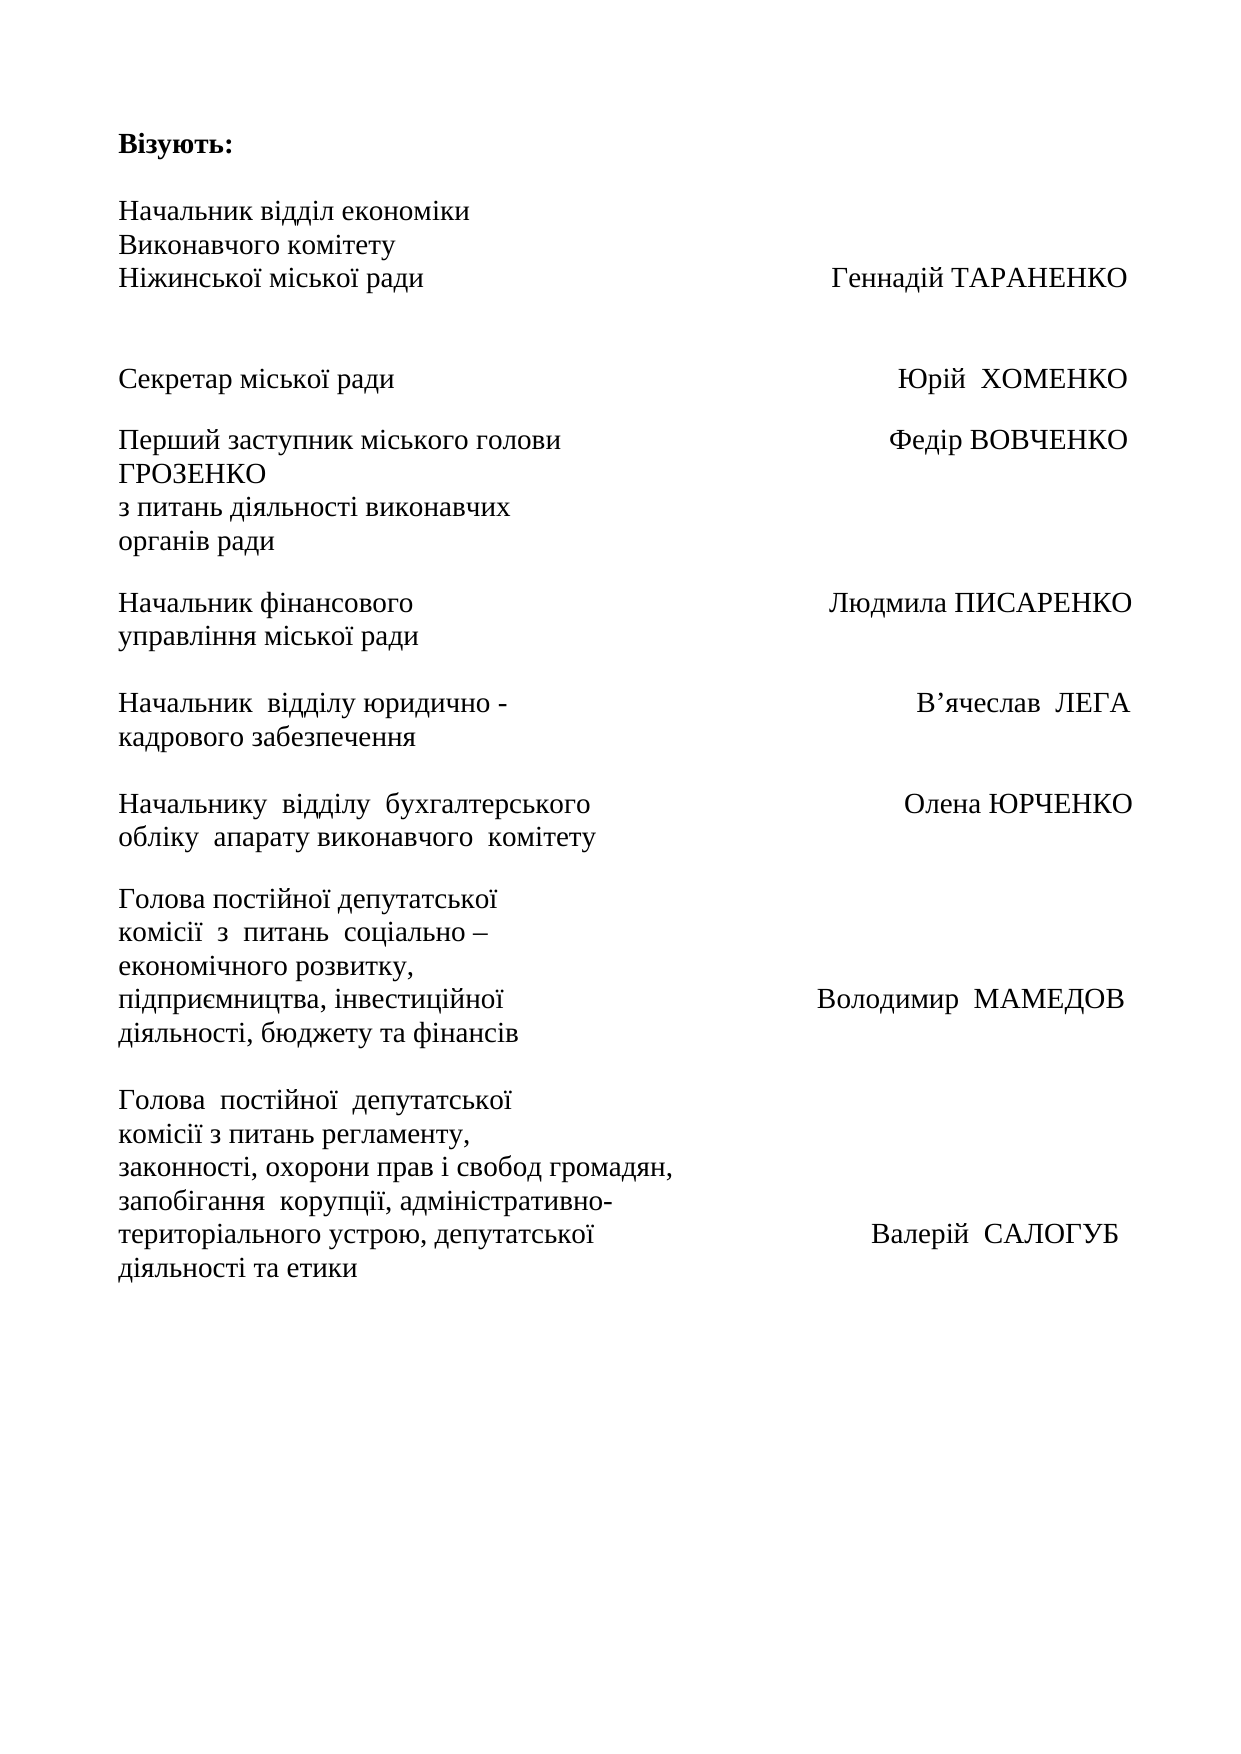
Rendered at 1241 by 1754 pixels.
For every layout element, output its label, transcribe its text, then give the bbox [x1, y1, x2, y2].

text підприємництва, інвестиційної Володимир МАМЕДОВ [118, 982, 1181, 1015]
text кадрового забезпечення [118, 719, 1181, 752]
text обліку апарату виконавчого комітету [118, 819, 1181, 853]
text з питань діяльності виконавчих [118, 489, 1181, 523]
text територіального устрою, депутатської Валерій САЛОГУБ [118, 1216, 1181, 1250]
text Начальник фінансового Людмила ПИСАРЕНКО [103, 585, 1181, 618]
text Ніжинської міської ради Геннадій ТАРАНЕНКО [118, 260, 1211, 294]
text Начальник відділу юридично - В’ячеслав ЛЕГА [103, 685, 1181, 719]
text органів ради [118, 523, 1181, 557]
text комісії з питань соціально – [118, 914, 1181, 948]
text управління міської ради [103, 618, 1181, 652]
text Виконавчого комітету [118, 227, 1181, 260]
text комісії з питань регламенту, [118, 1116, 1181, 1149]
text Начальник відділ економіки [118, 193, 1181, 227]
text запобігання корупції, адміністративно- [118, 1183, 1181, 1216]
text економічного розвитку, [118, 948, 1181, 982]
text Візують: [118, 126, 1181, 160]
text діяльності, бюджету та фінансів [118, 1015, 1181, 1049]
text Голова постійної депутатської [118, 1082, 1181, 1116]
text Начальнику відділу бухгалтерського Олена ЮРЧЕНКО [118, 786, 1181, 819]
text законності, охорони прав і свобод громадян, [118, 1149, 1181, 1183]
text Голова постійної депутатської [118, 881, 1181, 914]
text діяльності та етики [118, 1250, 1181, 1283]
text Перший заступник міського голови Федір ВОВЧЕНКО ГРОЗЕНКО [118, 422, 1181, 489]
text Секретар міської ради Юрій ХОМЕНКО [118, 361, 1181, 394]
